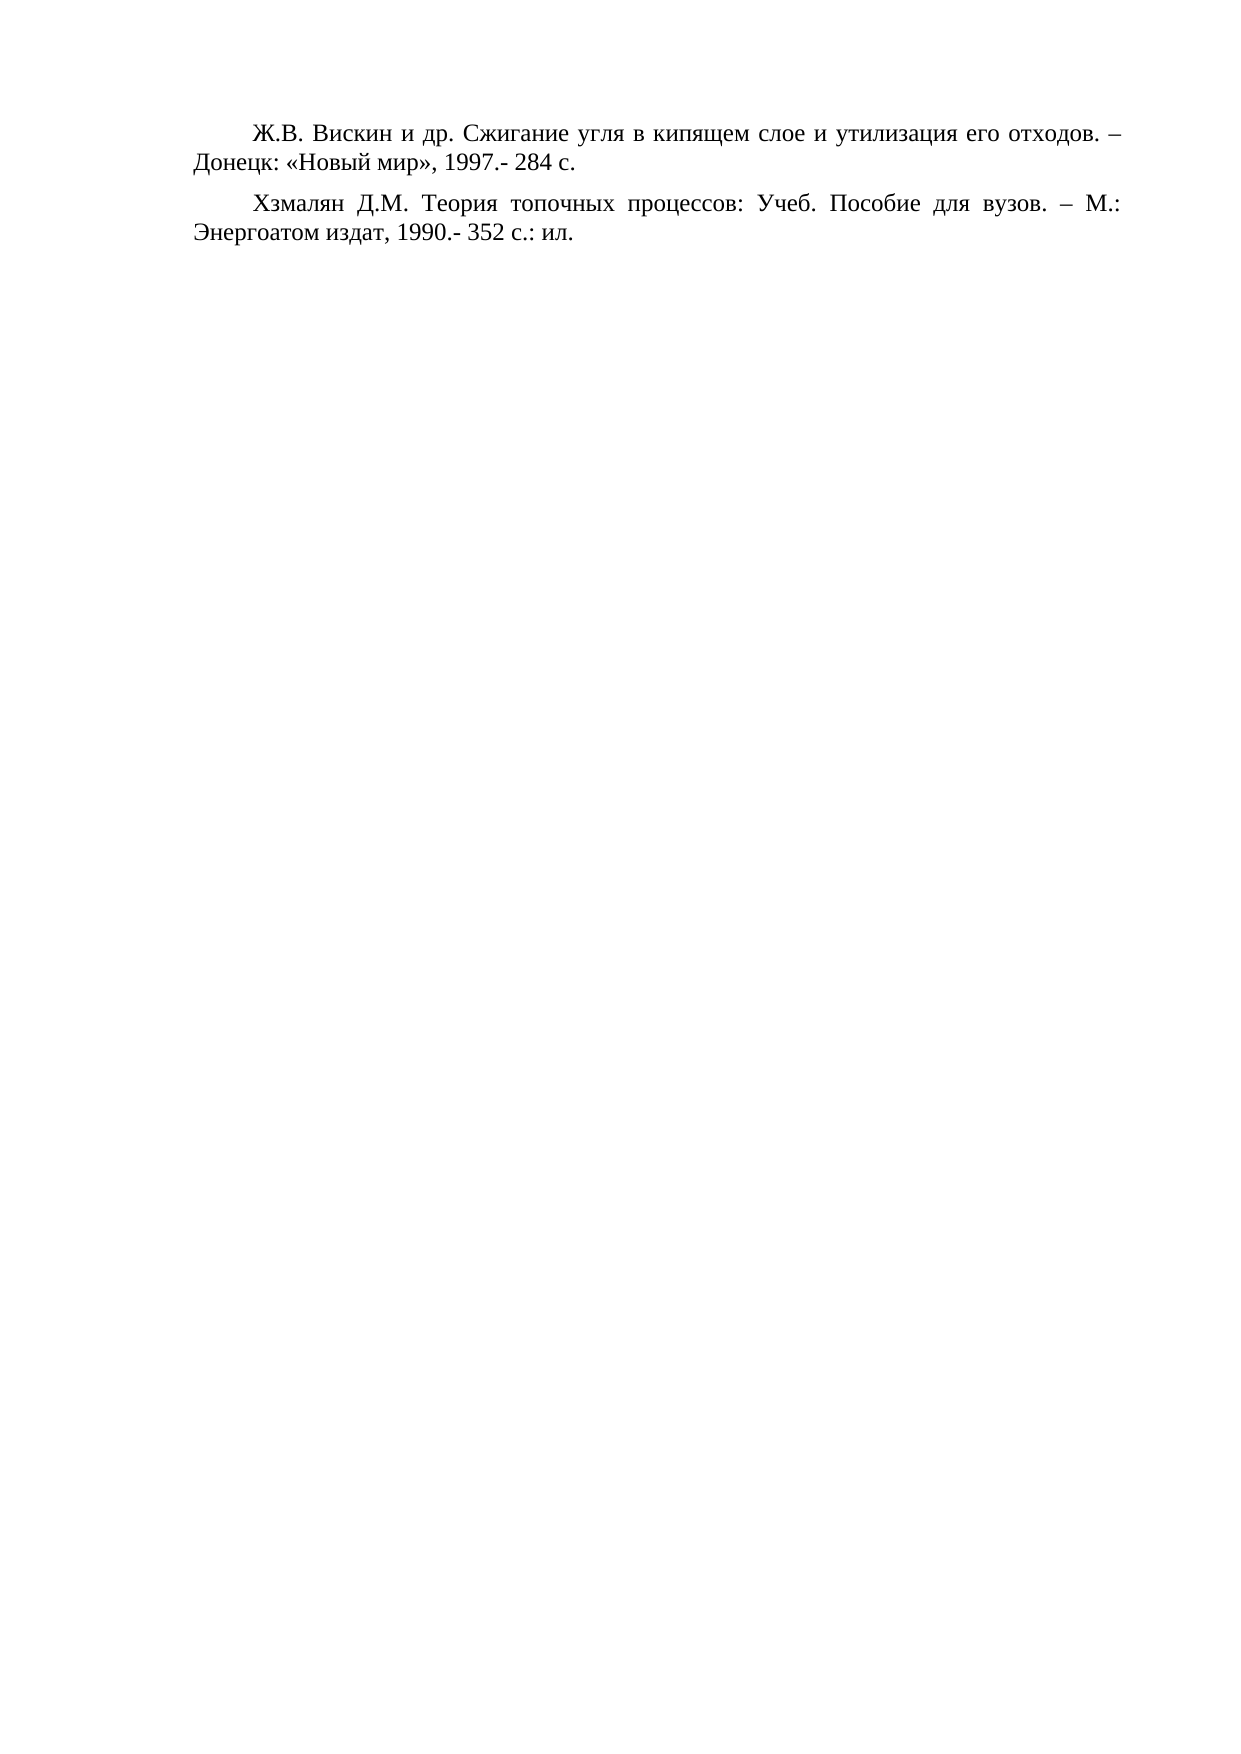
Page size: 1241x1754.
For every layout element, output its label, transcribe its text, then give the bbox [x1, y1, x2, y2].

text Ж.В. Вискин и др. Сжигание угля в кипящем слое и утилизация его отходов. – Донецк: «Новый мир», 1997.- 284 с. [193, 118, 1122, 176]
text Хзмалян Д.М. Теория топочных процессов: Учеб. Пособие для вузов. – М.: Энергоатом издат, 1990.- 352 с.: ил. [193, 188, 1122, 246]
